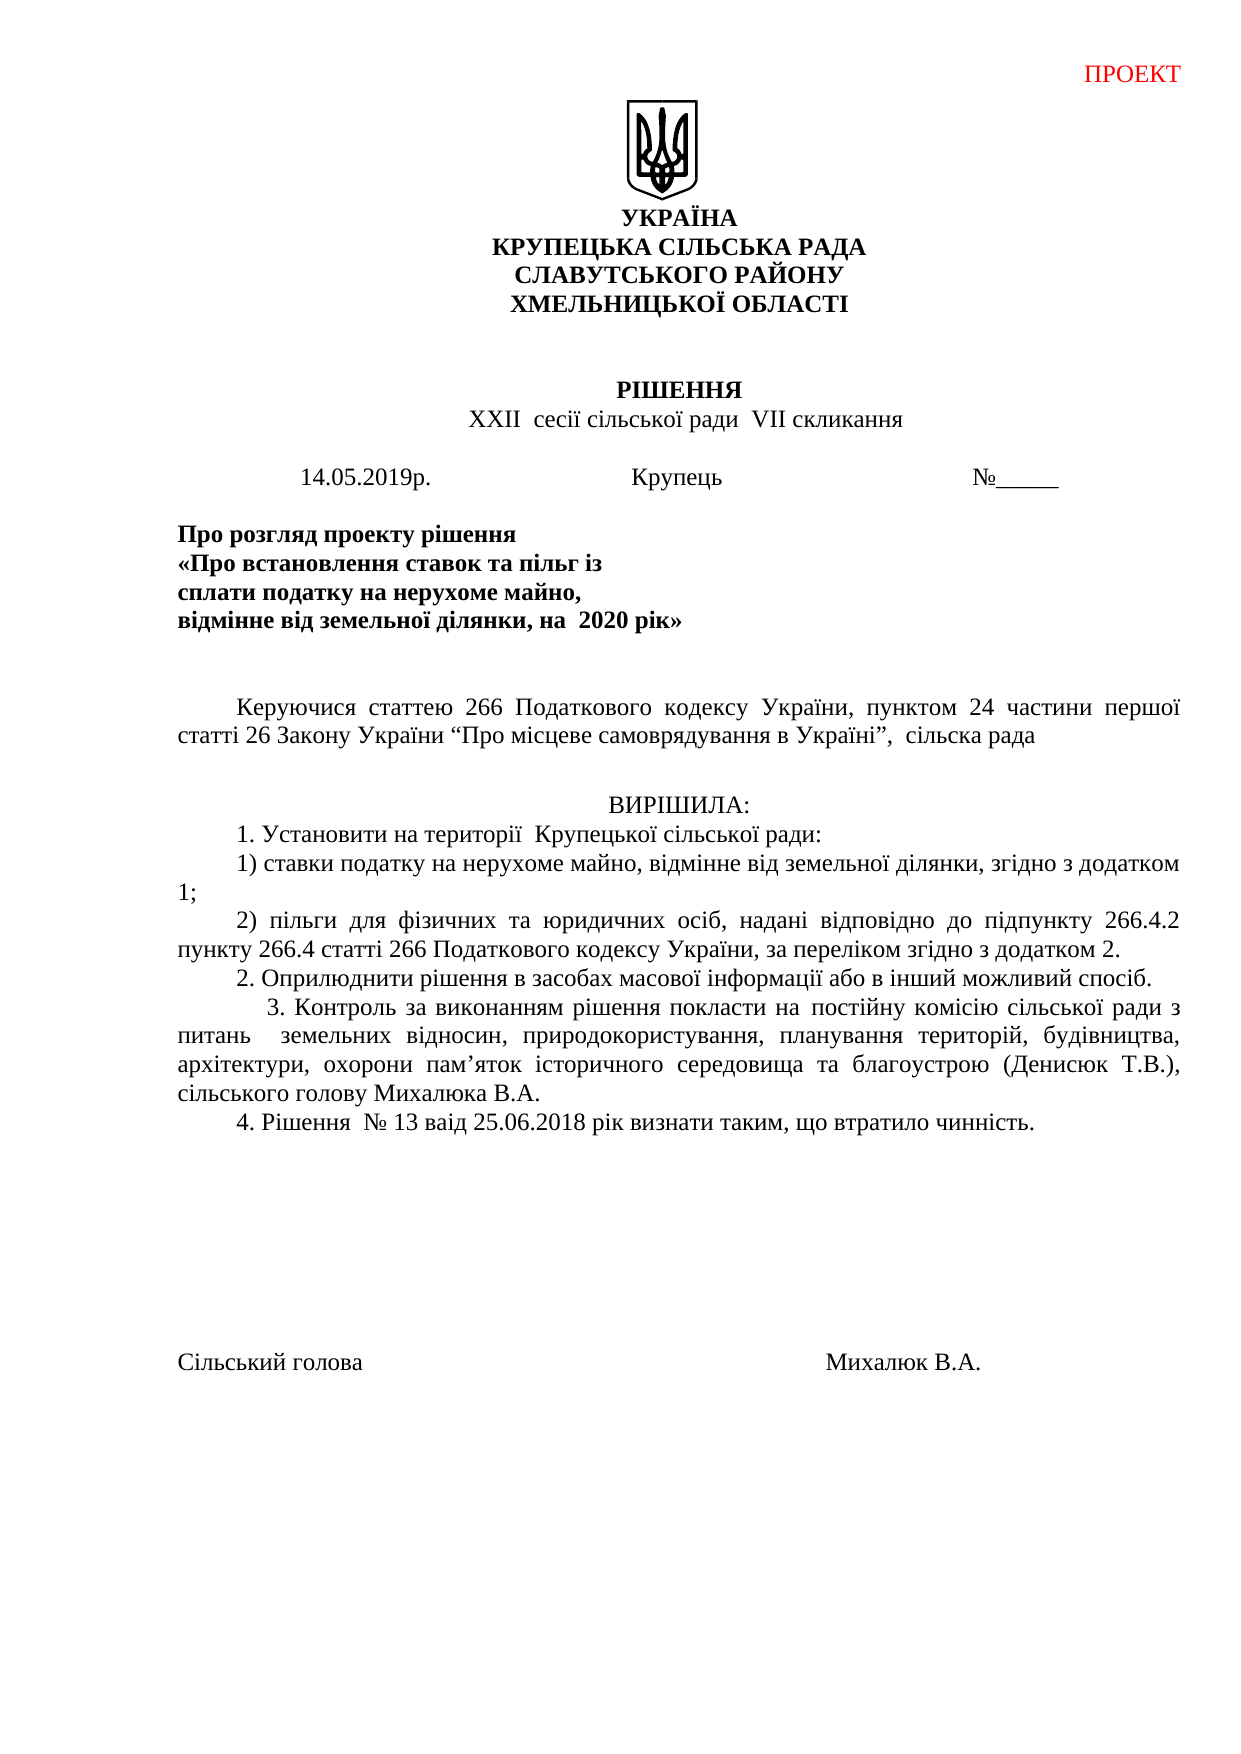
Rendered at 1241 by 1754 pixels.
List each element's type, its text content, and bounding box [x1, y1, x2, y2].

text сплати податку на нерухоме майно, [177, 577, 1181, 605]
text «Про встановлення ставок та пільг із [177, 548, 1181, 577]
text 14.05.2019р. Крупець №_____ [177, 462, 1181, 490]
text КРУПЕЦЬКА СІЛЬСЬКА РАДА [177, 232, 1181, 260]
text 1. Установити на території Крупецької сільської ради: [177, 819, 1181, 848]
text Керуючися статтею 266 Податкового кодексу України, пунктом 24 частини першої статті 26 Закону України “Про місцеве самоврядування в Україні”, сільска рада [177, 692, 1181, 749]
text Сільський голова Михалюк В.А. [177, 1347, 1181, 1376]
text СЛАВУТСЬКОГО РАЙОНУ [177, 260, 1181, 289]
text ВИРІШИЛА: [177, 790, 1181, 819]
text 1) ставки податку на нерухоме майно, відмінне від земельної ділянки, згідно з додатком 1; [177, 848, 1181, 905]
text відмінне від земельної ділянки, на 2020 рік» [177, 605, 1181, 634]
text УКРАЇНА [177, 203, 1181, 232]
text Про розгляд проекту рішення [177, 519, 1181, 548]
text ХМЕЛЬНИЦЬКОЇ ОБЛАСТІ [177, 289, 1181, 318]
text ХХІІ сесії сільської ради VІІ скликання [177, 404, 1181, 433]
text 2. Оприлюднити рішення в засобах масової інформації або в інший можливий спосіб. [177, 963, 1181, 992]
text ПРОЕКТ [177, 59, 1181, 88]
text РІШЕННЯ [177, 375, 1181, 404]
text 4. Рішення № 13 ваід 25.06.2018 рік визнати таким, що втратило чинність. [177, 1107, 1181, 1135]
text 2) пільги для фізичних та юридичних осіб, надані відповідно до підпункту 266.4.2 пункту 266.4 статті 266 Податкового кодексу України, за переліком згідно з додатком 2. [177, 905, 1181, 963]
text 3. Контроль за виконанням рішення покласти на постійну комісію сільської ради з питань земельних відносин, природокористування, планування територій, будівництва, архітектури, охорони пам’яток історичного середовища та благоустрою (Денисюк Т.В.), сільського голову Михалюка В.А. [177, 992, 1181, 1107]
